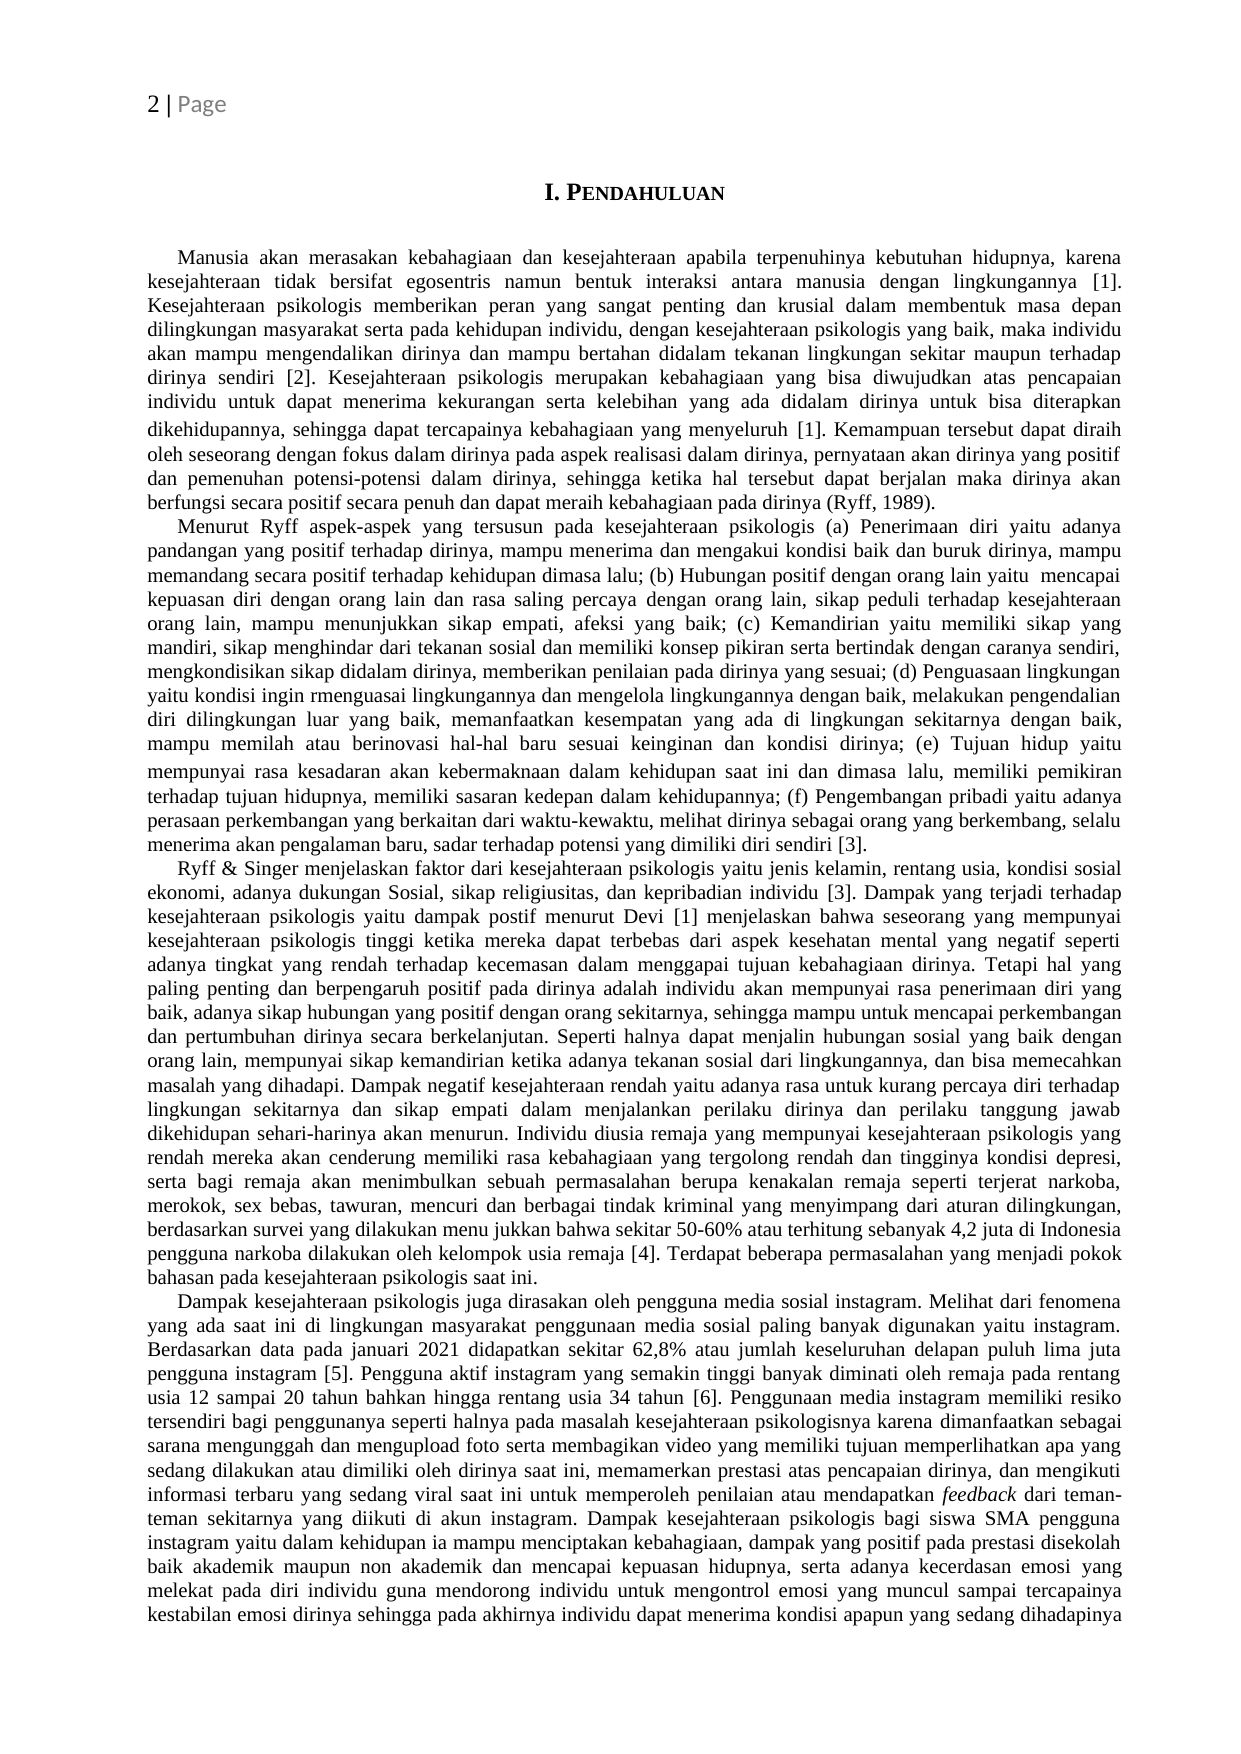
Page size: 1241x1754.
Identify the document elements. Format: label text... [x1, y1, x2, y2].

text Menurut Ryff aspek‐aspek yang tersusun pada kesejahteraan psikologis (a) Penerimaan diri yaitu adanya pandangan yang positif terhadap dirinya, mampu menerima dan mengakui kondisi baik dan buruk dirinya, mampu memandang secara positif terhadap kehidupan dimasa lalu; (b) Hubungan positif dengan orang lain yaitu mencapai kepuasan diri dengan orang lain dan rasa saling percaya dengan orang lain, sikap peduli terhadap kesejahteraan orang lain, mampu menunjukkan sikap empati, afeksi yang baik; (c) Kemandirian yaitu memiliki sikap yang mandiri, sikap menghindar dari tekanan sosial dan memiliki konsep pikiran serta bertindak dengan caranya sendiri, mengkondisikan sikap didalam dirinya, memberikan penilaian pada dirinya yang sesuai; (d) Penguasaan lingkungan yaitu kondisi ingin rmenguasai lingkungannya dan mengelola lingkungannya dengan baik, melakukan pengendalian diri dilingkungan luar yang baik, memanfaatkan kesempatan yang ada di lingkungan sekitarnya dengan baik, mampu memilah atau berinovasi hal-hal baru sesuai keinginan dan kondisi dirinya; (e) Tujuan hidup yaitu mempunyai rasa kesadaran akan kebermaknaan dalam kehidupan saat ini dan dimasa lalu, memiliki pemikiran terhadap tujuan hidupnya, memiliki sasaran kedepan dalam kehidupannya; (f) Pengembangan pribadi yaitu adanya perasaan perkembangan yang berkaitan dari waktu-kewaktu, melihat dirinya sebagai orang yang berkembang, selalu menerima akan pengalaman baru, sadar terhadap potensi yang dimiliki diri sendiri . [147, 514, 1122, 856]
subtitle I. Pendahuluan [147, 177, 1122, 206]
text Ryff & Singer menjelaskan faktor dari kesejahteraan psikologis yaitu jenis kelamin, rentang usia, kondisi sosial ekonomi, adanya dukungan Sosial, sikap religiusitas, dan kepribadian individu . Dampak yang terjadi terhadap kesejahteraan psikologis yaitu dampak postif menurut Devi menjelaskan bahwa seseorang yang mempunyai kesejahteraan psikologis tinggi ketika mereka dapat terbebas dari aspek kesehatan mental yang negatif seperti adanya tingkat yang rendah terhadap kecemasan dalam menggapai tujuan kebahagiaan dirinya. Tetapi hal yang paling penting dan berpengaruh positif pada dirinya adalah individu akan mempunyai rasa penerimaan diri yang baik, adanya sikap hubungan yang positif dengan orang sekitarnya, sehingga mampu untuk mencapai perkembangan dan pertumbuhan dirinya secara berkelanjutan. Seperti halnya dapat menjalin hubungan sosial yang baik dengan orang lain, mempunyai sikap kemandirian ketika adanya tekanan sosial dari lingkungannya, dan bisa memecahkan masalah yang dihadapi. Dampak negatif kesejahteraan rendah yaitu adanya rasa untuk kurang percaya diri terhadap lingkungan sekitarnya dan sikap empati dalam menjalankan perilaku dirinya dan perilaku tanggung jawab dikehidupan sehari-harinya akan menurun. Individu diusia remaja yang mempunyai kesejahteraan psikologis yang rendah mereka akan cenderung memiliki rasa kebahagiaan yang tergolong rendah dan tingginya kondisi depresi, serta bagi remaja akan menimbulkan sebuah permasalahan berupa kenakalan remaja seperti terjerat narkoba, merokok, sex bebas, tawuran, mencuri dan berbagai tindak kriminal yang menyimpang dari aturan dilingkungan, berdasarkan survei yang dilakukan menu jukkan bahwa sekitar 50-60% atau terhitung sebanyak 4,2 juta di Indonesia pengguna narkoba dilakukan oleh kelompok usia remaja. Terdapat beberapa permasalahan yang menjadi pokok bahasan pada kesejahteraan psikologis saat ini. [147, 856, 1122, 1289]
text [147, 1289, 1122, 1626]
text Manusia akan merasakan kebahagiaan dan kesejahteraan apabila terpenuhinya kebutuhan hidupnya, karena kesejahteraan tidak bersifat egosentris namun bentuk interaksi antara manusia dengan lingkungannya . Kesejahteraan psikologis memberikan peran yang sangat penting dan krusial dalam membentuk masa depan dilingkungan masyarakat serta pada kehidupan individu, dengan kesejahteraan psikologis yang baik, maka individu akan mampu mengendalikan dirinya dan mampu bertahan didalam tekanan lingkungan sekitar maupun terhadap dirinya sendiri . Kesejahteraan psikologis merupakan kebahagiaan yang bisa diwujudkan atas pencapaian individu untuk dapat menerima kekurangan serta kelebihan yang ada didalam dirinya untuk bisa diterapkan dikehidupannya, sehingga dapat tercapainya kebahagiaan yang menyeluruh . Kemampuan tersebut dapat diraih oleh seseorang dengan fokus dalam dirinya pada aspek realisasi dalam dirinya, pernyataan akan dirinya yang positif dan pemenuhan potensi-potensi dalam dirinya, sehingga ketika hal tersebut dapat berjalan maka dirinya akan berfungsi secara positif secara penuh dan dapat meraih kebahagiaan pada dirinya (Ryff, 1989). [147, 245, 1122, 514]
